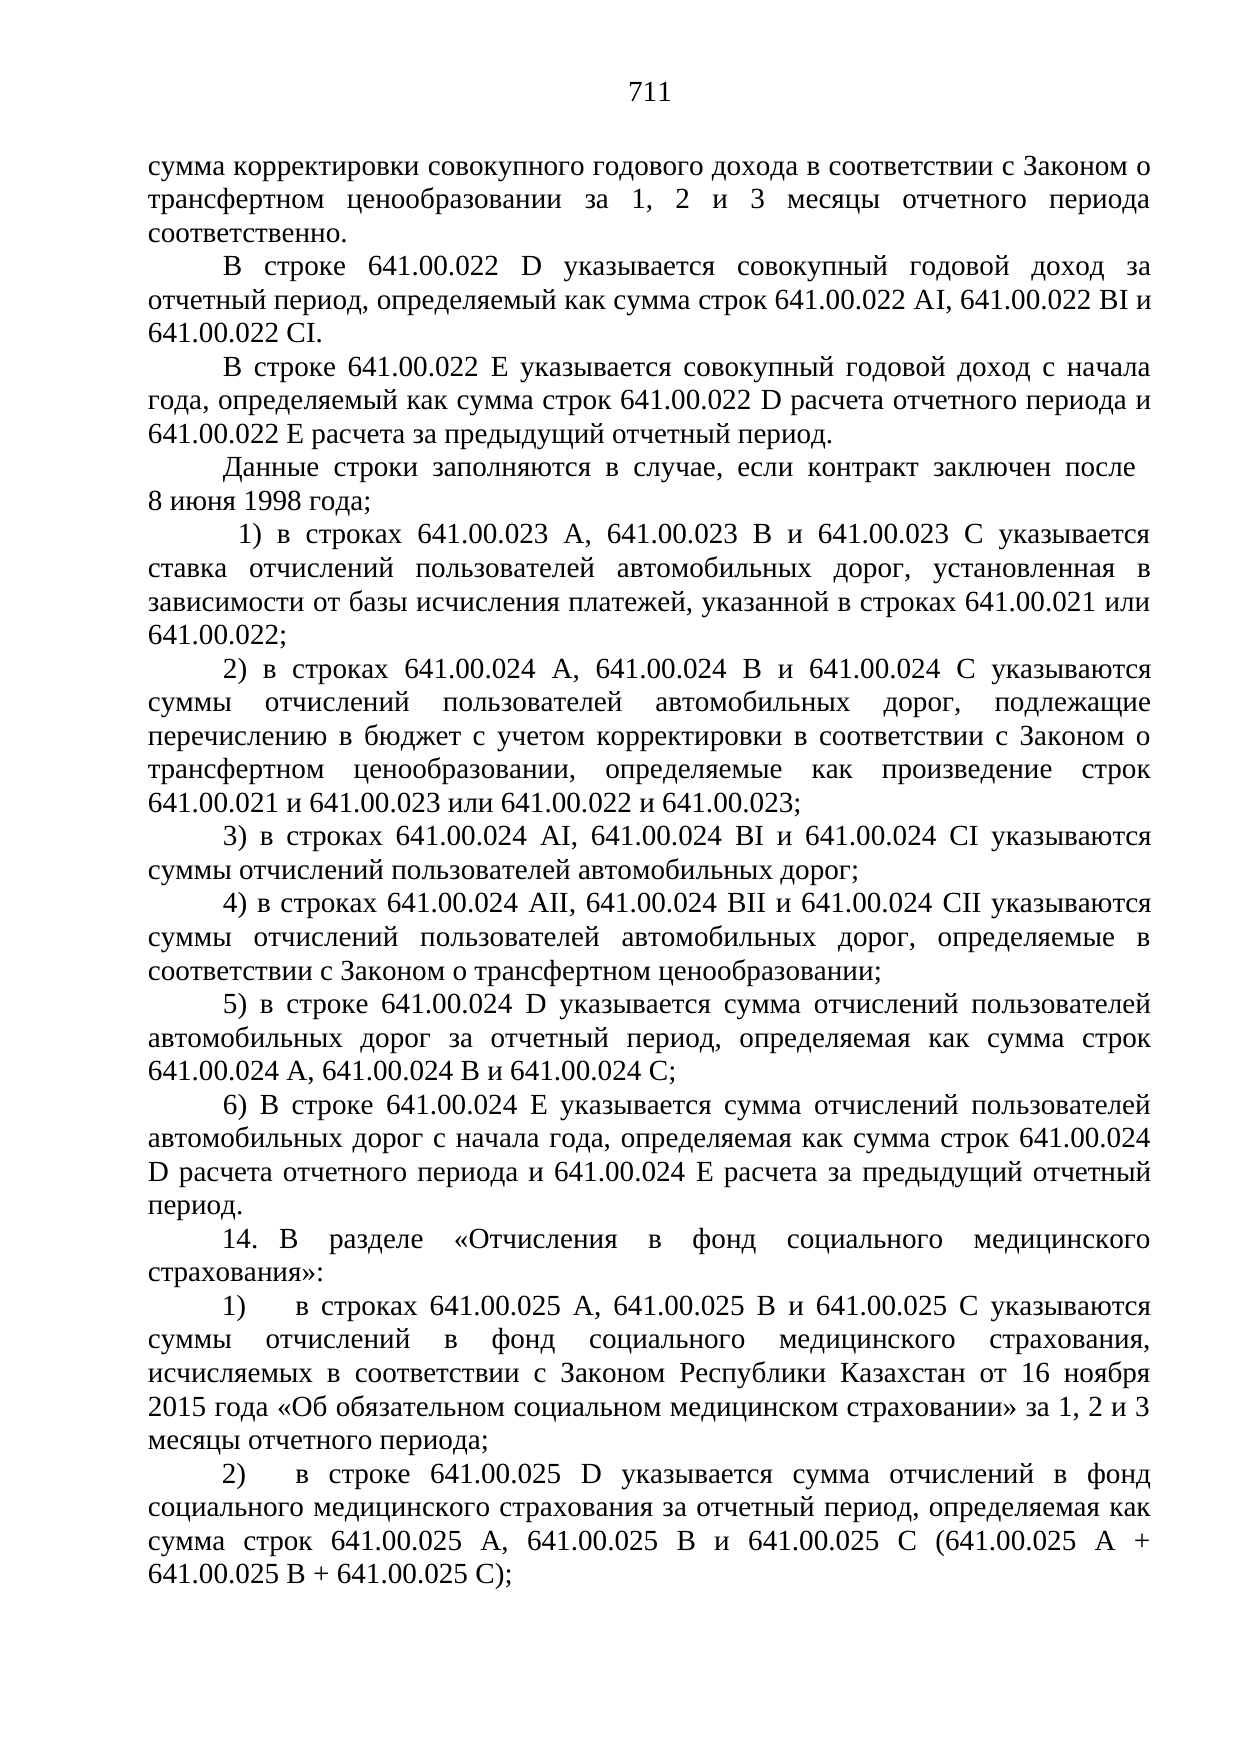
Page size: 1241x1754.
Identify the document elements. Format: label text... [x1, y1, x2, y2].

text 2) в строках 641.00.024 А, 641.00.024 В и 641.00.024 С указываются суммы отчислений пользователей автомобильных дорог, подлежащие перечислению в бюджет с учетом корректировки в соответствии с Законом о трансфертном ценообразовании, определяемые как произведение строк 641.00.021 и 641.00.023 или 641.00.022 и 641.00.023; [148, 651, 1152, 818]
text 2) в строке 641.00.025 D указывается сумма отчислений в фонд социального медицинского страхования за отчетный период, определяемая как сумма строк 641.00.025 А, 641.00.025 В и 641.00.025 С (641.00.025 А + 641.00.025 В + 641.00.025 С); [148, 1456, 1152, 1590]
text 5) в строке 641.00.024 D указывается сумма отчислений пользователей автомобильных дорог за отчетный период, определяемая как сумма строк 641.00.024 А, 641.00.024 В и 641.00.024 С; [148, 986, 1152, 1087]
text 4) в строках 641.00.024 АII, 641.00.024 ВII и 641.00.024 СII указываются суммы отчислений пользователей автомобильных дорог, определяемые в соответствии с Законом о трансфертном ценообразовании; [148, 886, 1152, 986]
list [148, 148, 1152, 248]
text 1) в строках 641.00.023 А, 641.00.023 В и 641.00.023 С указывается ставка отчислений пользователей автомобильных дорог, установленная в зависимости от базы исчисления платежей, указанной в строках 641.00.021 или 641.00.022; [148, 517, 1152, 651]
list В разделе «Отчисления в фонд социального медицинского страхования»: [148, 1221, 1152, 1288]
text В строке 641.00.022 Е указывается совокупный годовой доход с начала года, определяемый как сумма строк 641.00.022 D расчета отчетного периода и 641.00.022 Е расчета за предыдущий отчетный период. [148, 349, 1152, 449]
text В строке 641.00.022 D указывается совокупный годовой доход за отчетный период, определяемый как сумма строк 641.00.022 АI, 641.00.022 ВI и 641.00.022 СI. [148, 248, 1152, 349]
text 1) в строках 641.00.025 А, 641.00.025 В и 641.00.025 С указываются суммы отчислений в фонд социального медицинского страхования, исчисляемых в соответствии с Законом Республики Казахстан от 16 ноября 2015 года «Об обязательном социальном медицинском страховании» за 1, 2 и 3 месяцы отчетного периода; [148, 1288, 1152, 1456]
text Данные строки заполняются в случае, если контракт заключен после 8 июня 1998 года; [148, 449, 1152, 517]
text 3) в строках 641.00.024 АI, 641.00.024 ВI и 641.00.024 СI указываются суммы отчислений пользователей автомобильных дорог; [148, 818, 1152, 886]
text 6) В строке 641.00.024 Е указывается сумма отчислений пользователей автомобильных дорог с начала года, определяемая как сумма строк 641.00.024 D расчета отчетного периода и 641.00.024 Е расчета за предыдущий отчетный период. [148, 1087, 1152, 1221]
